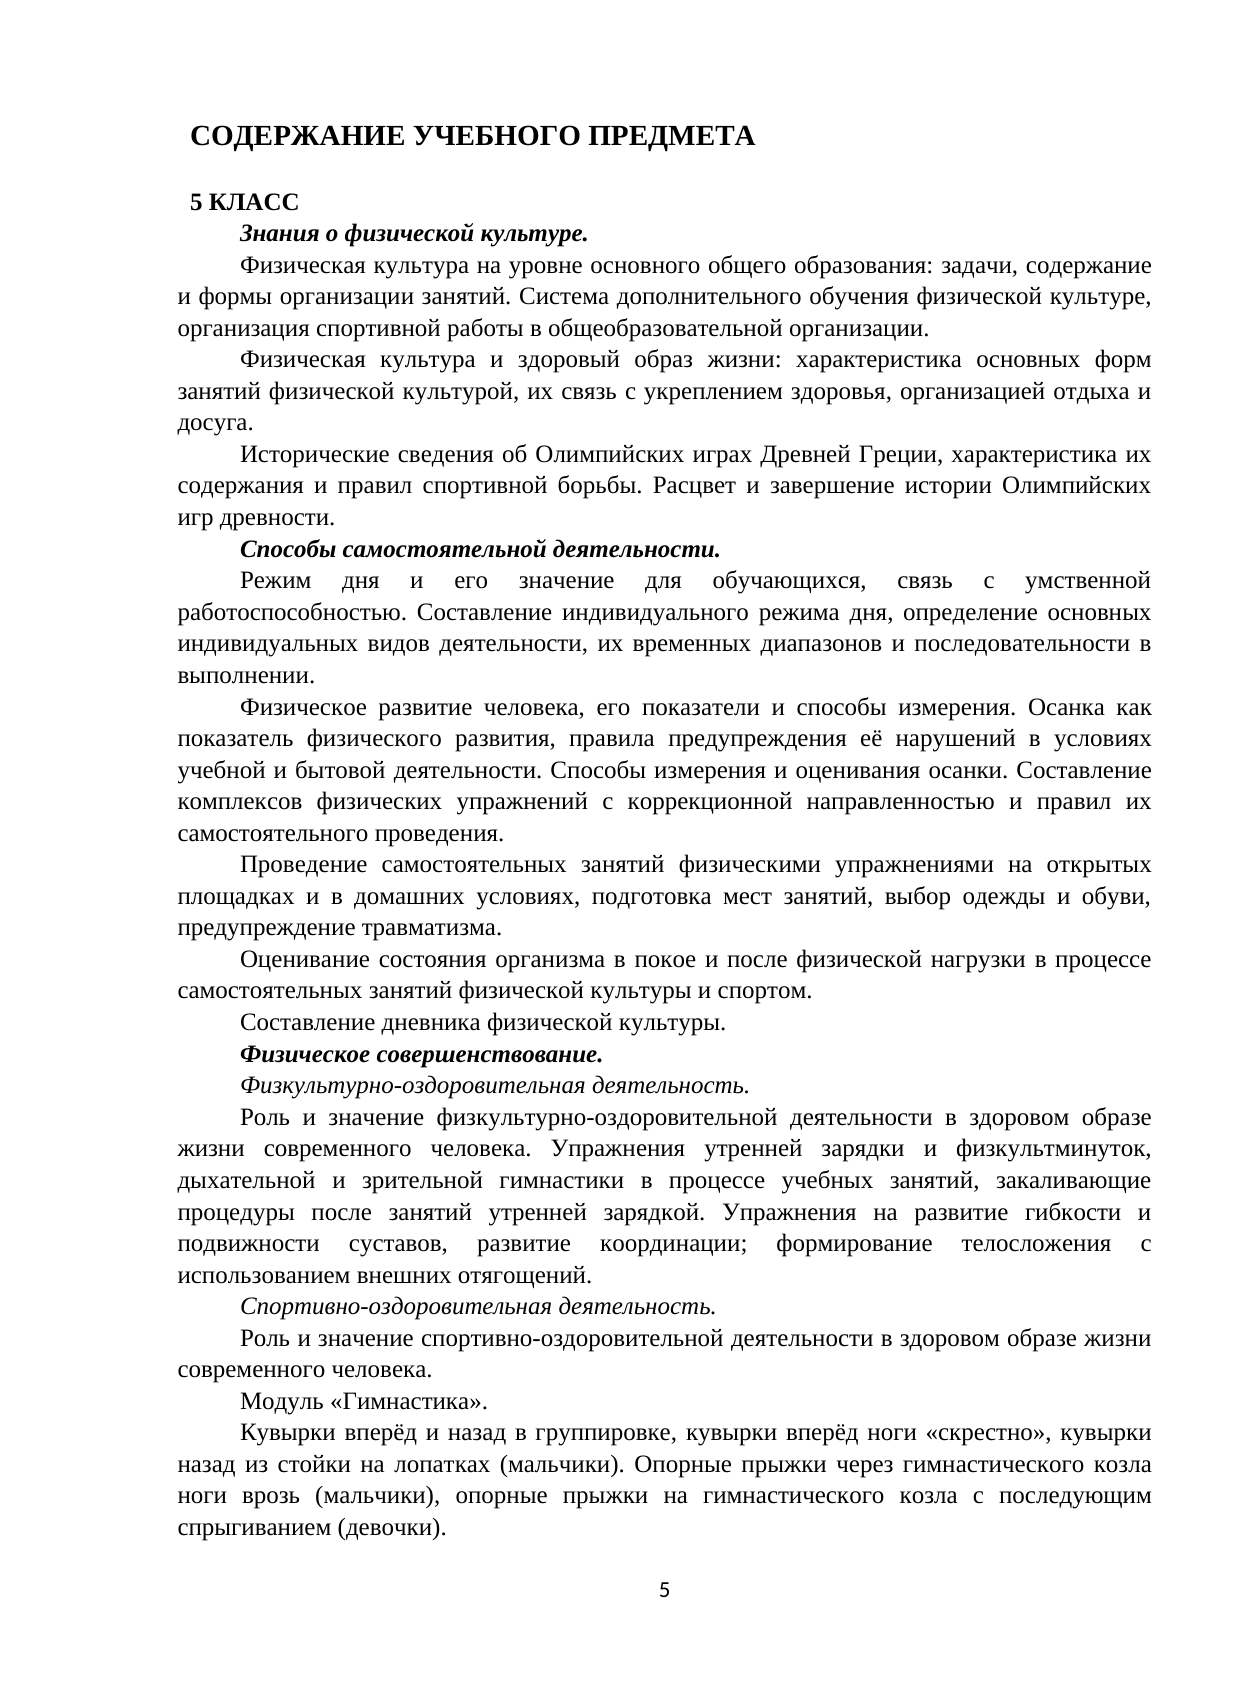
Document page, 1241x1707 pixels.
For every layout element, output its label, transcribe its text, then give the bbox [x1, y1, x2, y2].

text Режим дня и его значение для обучающихся, связь с умственной работоспособностью. Составление индивидуального режима дня, определение основных индивидуальных видов деятельности, их временных диапазонов и последовательности в выполнении. [177, 565, 1152, 689]
text Физическая культура и здоровый образ жизни: характеристика основных форм занятий физической культурой, их связь с укреплением здоровья, организацией отдыха и досуга. [177, 344, 1152, 436]
text Физическое развитие человека, его показатели и способы измерения. Осанка как показатель физического развития, правила предупреждения её нарушений в условиях учебной и бытовой деятельности. Способы измерения и оценивания осанки. Составление комплексов физических упражнений с коррекционной направленностью и правил их самостоятельного проведения. [177, 692, 1152, 847]
text Физкультурно-оздоровительная деятельность. [177, 1070, 1152, 1099]
text ​5 КЛАСС​ [190, 187, 1152, 215]
text ​СОДЕРЖАНИЕ УЧЕБНОГО ПРЕДМЕТА [190, 118, 1152, 152]
text Спортивно-оздоровительная деятельность. [177, 1291, 1152, 1320]
text Способы самостоятельной деятельности. [177, 534, 1152, 562]
text Проведение самостоятельных занятий физическими упражнениями на открытых площадках и в домашних условиях, подготовка мест занятий, выбор одежды и обуви, предупреждение травматизма. [177, 849, 1152, 941]
text Оценивание состояния организма в покое и после физической нагрузки в процессе самостоятельных занятий физической культуры и спортом. [177, 944, 1152, 1004]
text Модуль «Гимнастика». [177, 1386, 1152, 1415]
text Роль и значение физкультурно-оздоровительной деятельности в здоровом образе жизни современного человека. Упражнения утренней зарядки и физкультминуток, дыхательной и зрительной гимнастики в процессе учебных занятий, закаливающие процедуры после занятий утренней зарядкой. Упражнения на развитие гибкости и подвижности суставов, развитие координации; формирование телосложения с использованием внешних отягощений. [177, 1102, 1152, 1288]
text Составление дневника физической культуры. [177, 1007, 1152, 1036]
text Роль и значение спортивно-оздоровительной деятельности в здоровом образе жизни современного человека. [177, 1323, 1152, 1383]
text Знания о физической культуре. [177, 218, 1152, 247]
text Физическое совершенствование. [177, 1039, 1152, 1067]
text Кувырки вперёд и назад в группировке, кувырки вперёд ноги «скрестно», кувырки назад из стойки на лопатках (мальчики). Опорные прыжки через гимнастического козла ноги врозь (мальчики), опорные прыжки на гимнастического козла с последующим спрыгиванием (девочки). [177, 1417, 1152, 1541]
text Физическая культура на уровне основного общего образования: задачи, содержание и формы организации занятий. Система дополнительного обучения физической культуре, организация спортивной работы в общеобразовательной организации. [177, 250, 1152, 342]
text Исторические сведения об Олимпийских играх Древней Греции, характеристика их содержания и правил спортивной борьбы. Расцвет и завершение истории Олимпийских игр древности. [177, 439, 1152, 531]
